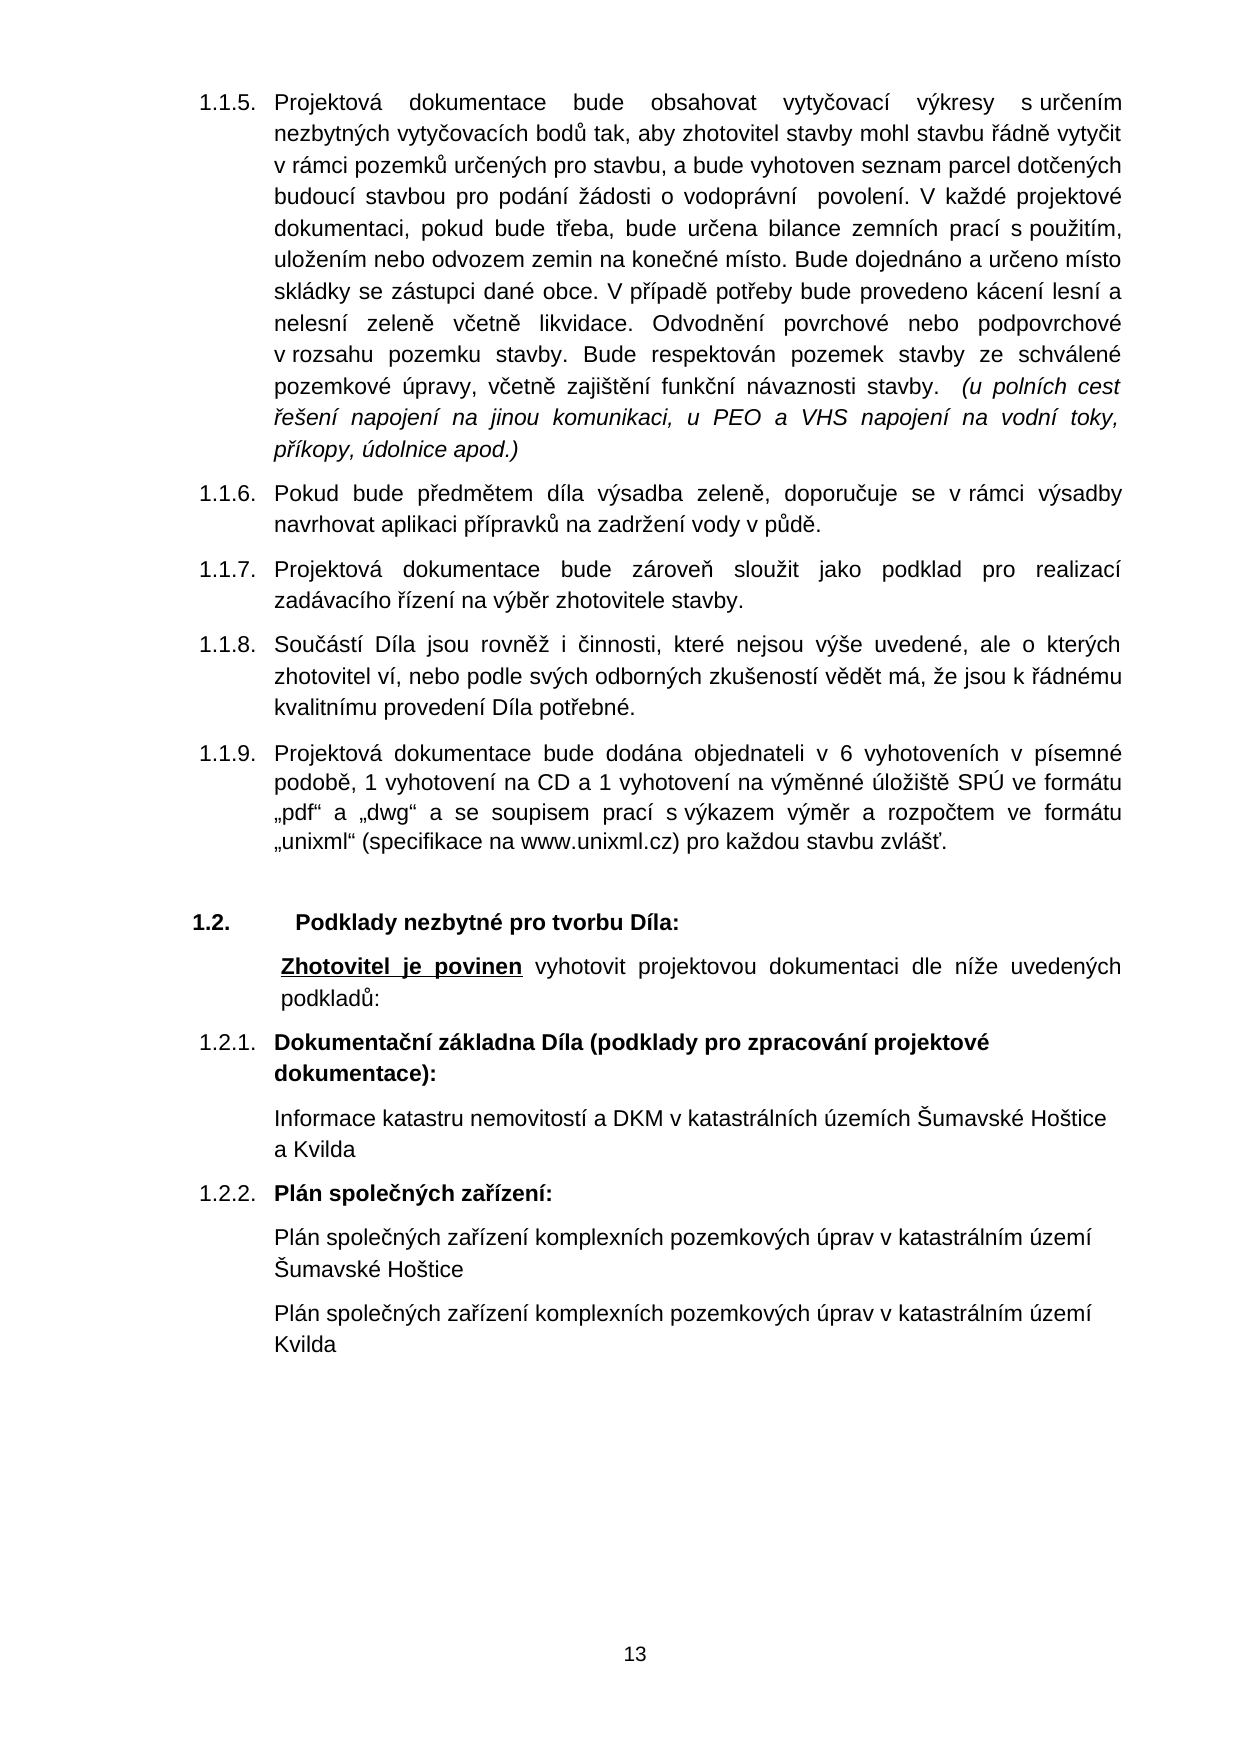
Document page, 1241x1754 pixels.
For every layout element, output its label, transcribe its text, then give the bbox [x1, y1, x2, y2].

list Plán společných zařízení komplexních pozemkových úprav v katastrálním území Šumavské Hoštice [274, 1224, 1122, 1282]
list Zhotovitel je povinen vyhotovit projektovou dokumentaci dle níže uvedených podkladů: [281, 953, 1122, 1011]
list Projektová dokumentace bude zároveň sloužit jako podklad pro realizací zadávacího řízení na výběr zhotovitele stavby. [199, 556, 1122, 613]
list Projektová dokumentace bude obsahovat vytyčovací výkresy s určením nezbytných vytyčovacích bodů tak, aby zhotovitel stavby mohl stavbu řádně vytyčit v rámci pozemků určených pro stavbu, a bude vyhotoven seznam parcel dotčených budoucí stavbou pro podání žádosti o vodoprávní povolení. V každé projektové dokumentaci, pokud bude třeba, bude určena bilance zemních prací s použitím, uložením nebo odvozem zemin na konečné místo. Bude dojednáno a určeno místo skládky se zástupci dané obce. V případě potřeby bude provedeno kácení lesní a nelesní zeleně včetně likvidace. Odvodnění povrchové nebo podpovrchové v rozsahu pozemku stavby. Bude respektován pozemek stavby ze schválené pozemkové úpravy, včetně zajištění funkční návaznosti stavby. (u polních cest řešení napojení na jinou komunikaci, u PEO a VHS napojení na vodní toky, příkopy, údolnice apod.) [199, 89, 1122, 462]
list Podklady nezbytné pro tvorbu Díla: [192, 909, 1122, 936]
list Pokud bude předmětem díla výsadba zeleně, doporučuje se v rámci výsadby navrhovat aplikaci přípravků na zadržení vody v půdě. [199, 480, 1122, 538]
list Plán společných zařízení komplexních pozemkových úprav v katastrálním území Kvilda [274, 1300, 1122, 1358]
list Projektová dokumentace bude dodána objednateli v 6 vyhotoveních v písemné podobě, 1 vyhotovení na CD a 1 vyhotovení na výměnné úložiště SPÚ ve formátu „pdf“ a „dwg“ a se soupisem prací s výkazem výměr a rozpočtem ve formátu „unixml“ (specifikace na www.unixml.cz) pro každou stavbu zvlášť. [199, 738, 1122, 855]
list Informace katastru nemovitostí a DKM v katastrálních územích Šumavské Hoštice a Kvilda [274, 1104, 1122, 1162]
list Dokumentační základna Díla (podklady pro zpracování projektové dokumentace): [199, 1029, 1122, 1087]
list Plán společných zařízení: [199, 1180, 1122, 1206]
list Součástí Díla jsou rovněž i činnosti, které nejsou výše uvedené, ale o kterých zhotovitel ví, nebo podle svých odborných zkušeností vědět má, že jsou k řádnému kvalitnímu provedení Díla potřebné. [199, 631, 1122, 721]
